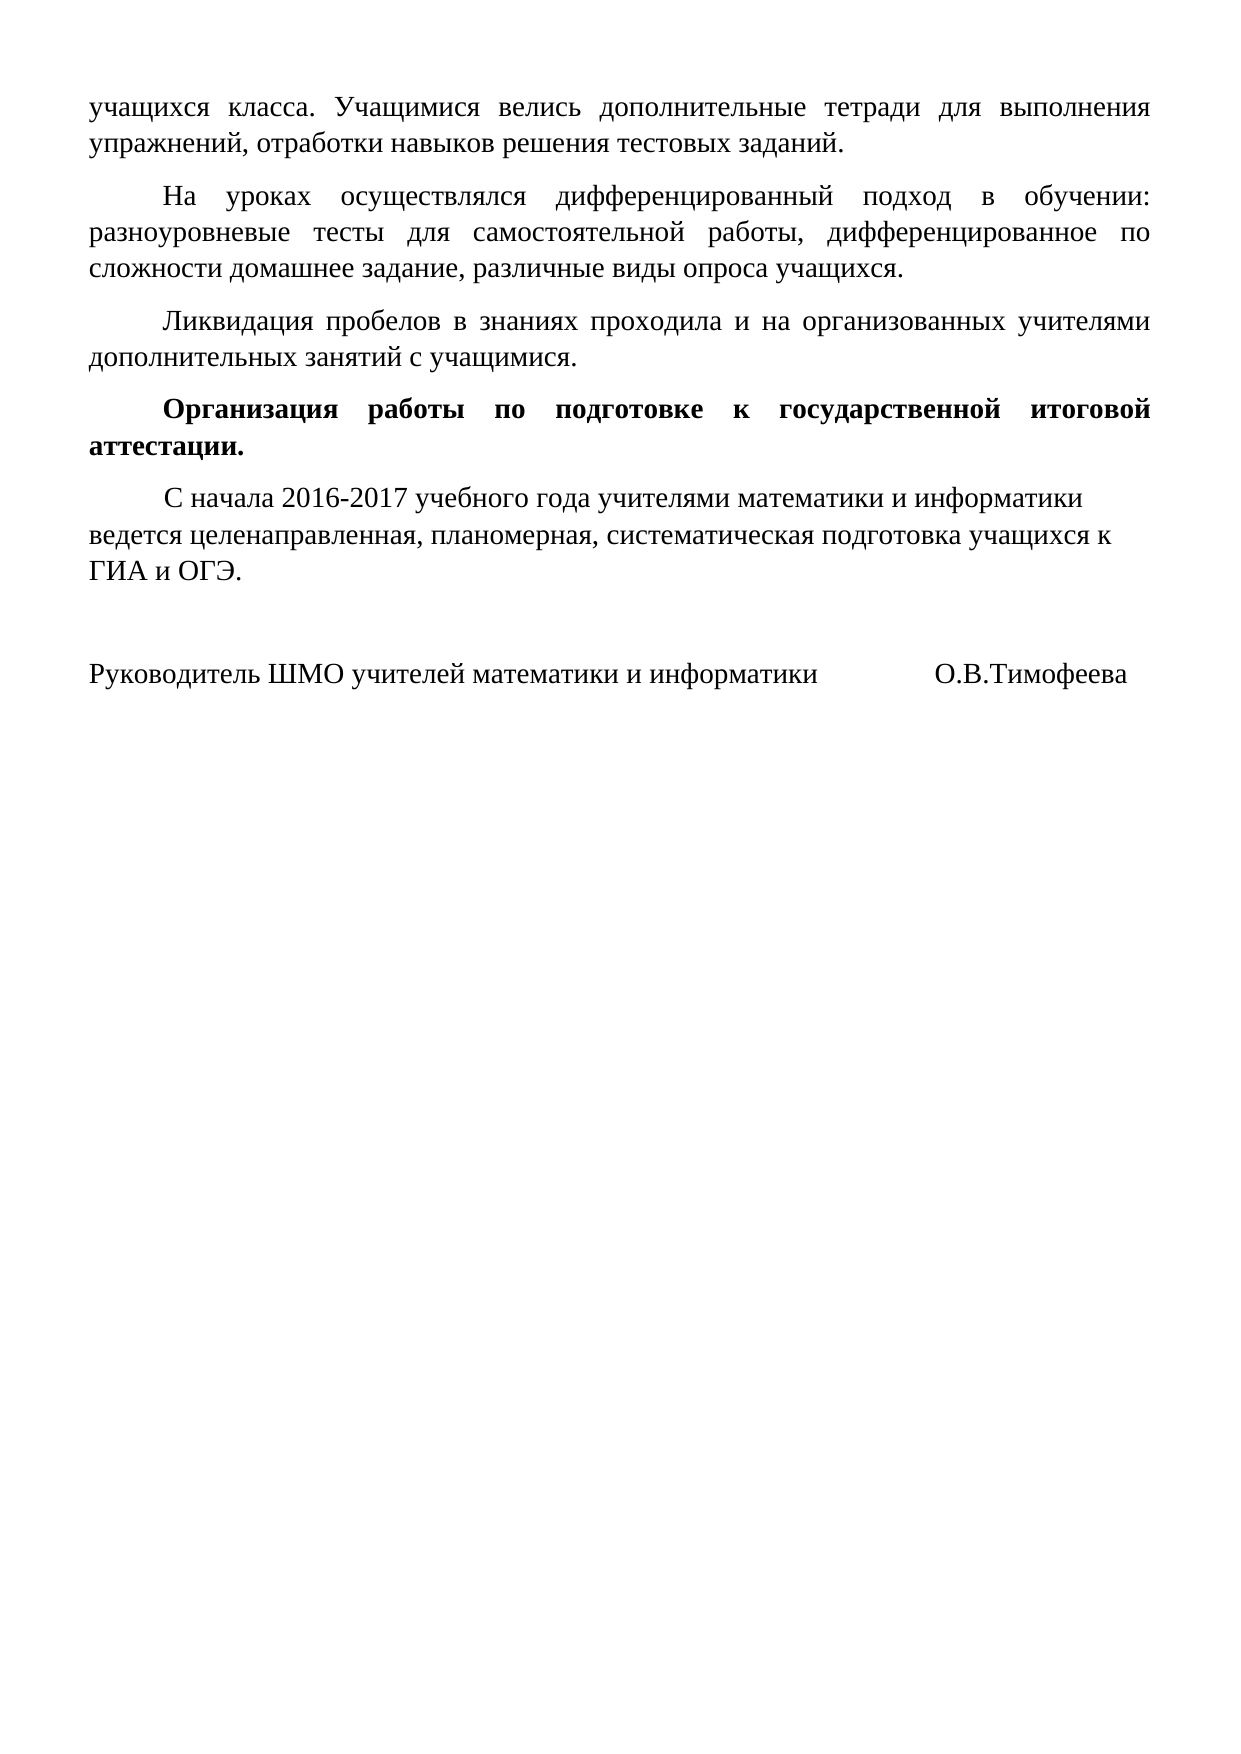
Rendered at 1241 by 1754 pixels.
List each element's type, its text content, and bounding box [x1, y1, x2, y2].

text С начала 2016-2017 учебного года учителями математики и информатики ведется целенаправленная, планомерная, систематическая подготовка учащихся к ГИА и ОГЭ. [89, 481, 1152, 586]
text На уроках осуществлялся дифференцированный подход в обучении: разноуровневые тесты для самостоятельной работы, дифференцированное по сложности домашнее задание, различные виды опроса учащихся. [89, 178, 1152, 283]
text Ликвидация пробелов в знаниях проходила и на организованных учителями дополнительных занятий с учащимися. [89, 303, 1152, 372]
text Организация работы по подготовке к государственной итоговой аттестации. [89, 392, 1152, 461]
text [89, 89, 1152, 158]
text Руководитель ШМО учителей математики и информатики О.В.Тимофеева [89, 656, 1152, 689]
